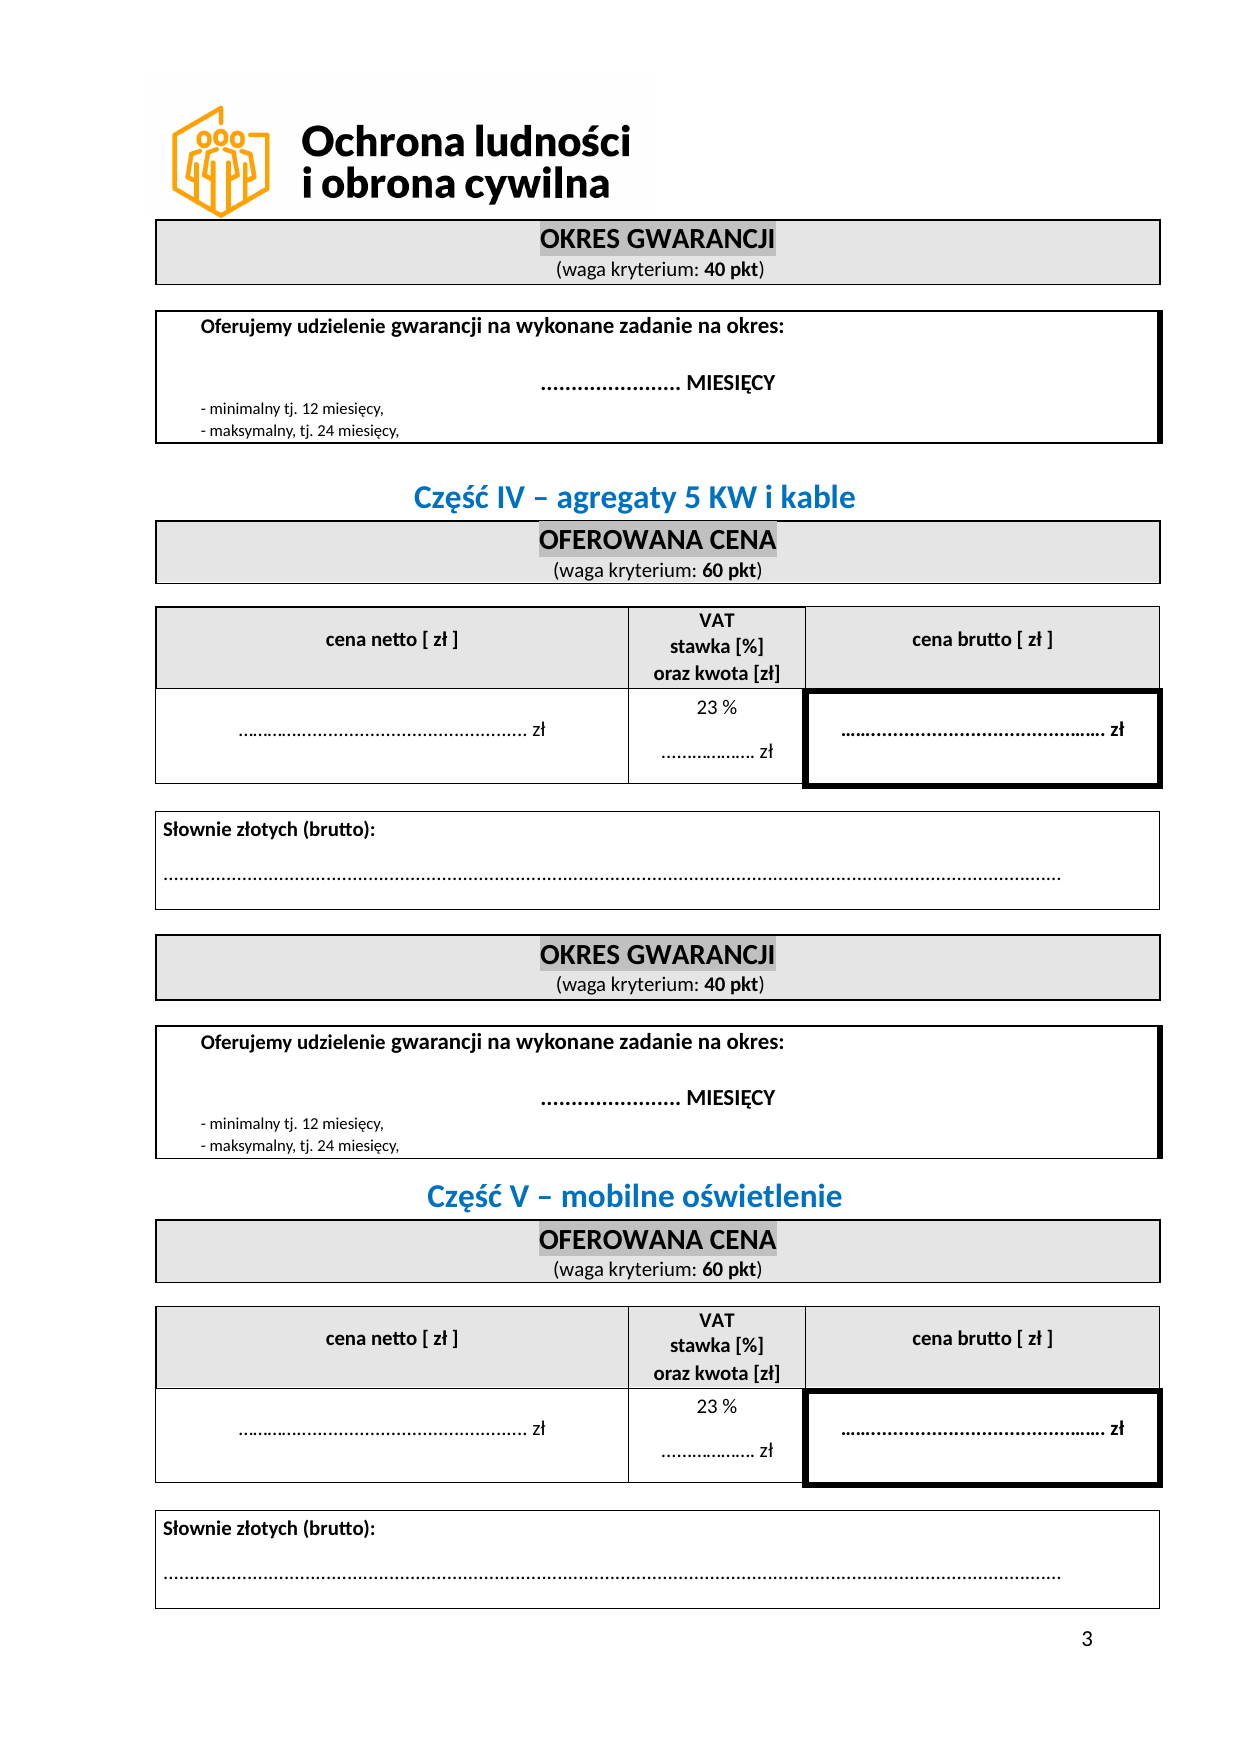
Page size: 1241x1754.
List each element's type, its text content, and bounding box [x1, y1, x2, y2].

table_cell 23 % ......…………. zł [629, 689, 802, 782]
table_header Słownie złotych (brutto): ........................................................................................................................................................................... [156, 812, 1159, 908]
table_header OKRES GWARANCJI (waga kryterium: 40 pkt) [157, 221, 1159, 284]
table_header OFEROWANA CENA (waga kryterium: 60 pkt) [157, 522, 1159, 582]
table_header OFEROWANA CENA (waga kryterium: 60 pkt) [157, 1221, 1159, 1282]
table_header Oferujemy udzielenie gwarancji na wykonane zadanie na okres: ....................... MIESIĘCY - minimalny tj. 12 miesięcy, - maksymalny, tj. 24 miesięcy, [157, 312, 1157, 442]
table_header Słownie złotych (brutto): ........................................................................................................................................................................... [156, 1511, 1159, 1608]
table_header VAT stawka [%] oraz kwota [zł] [629, 1307, 805, 1387]
text Część IV – agregaty 5 KW i kable [177, 476, 1092, 517]
table_header cena netto [ zł ] [157, 608, 628, 688]
table_header cena brutto [ zł ] [806, 607, 1159, 688]
table_header OKRES GWARANCJI (waga kryterium: 40 pkt) [157, 936, 1159, 999]
table_cell …………............................................ zł [156, 1389, 628, 1482]
table_header VAT stawka [%] oraz kwota [zł] [629, 608, 805, 688]
text Część V – mobilne oświetlenie [177, 1175, 1092, 1216]
table_header cena brutto [ zł ] [806, 1307, 1159, 1387]
table_header Oferujemy udzielenie gwarancji na wykonane zadanie na okres: ....................... MIESIĘCY - minimalny tj. 12 miesięcy, - maksymalny, tj. 24 miesięcy, [157, 1027, 1157, 1157]
table_cell …………............................................ zł [156, 689, 628, 782]
table_cell 23 % ......…………. zł [629, 1389, 802, 1482]
table_header cena netto [ zł ] [157, 1307, 628, 1387]
table_cell ……....................................……. zł [809, 1394, 1157, 1482]
table_cell ……....................................……. zł [809, 694, 1157, 782]
